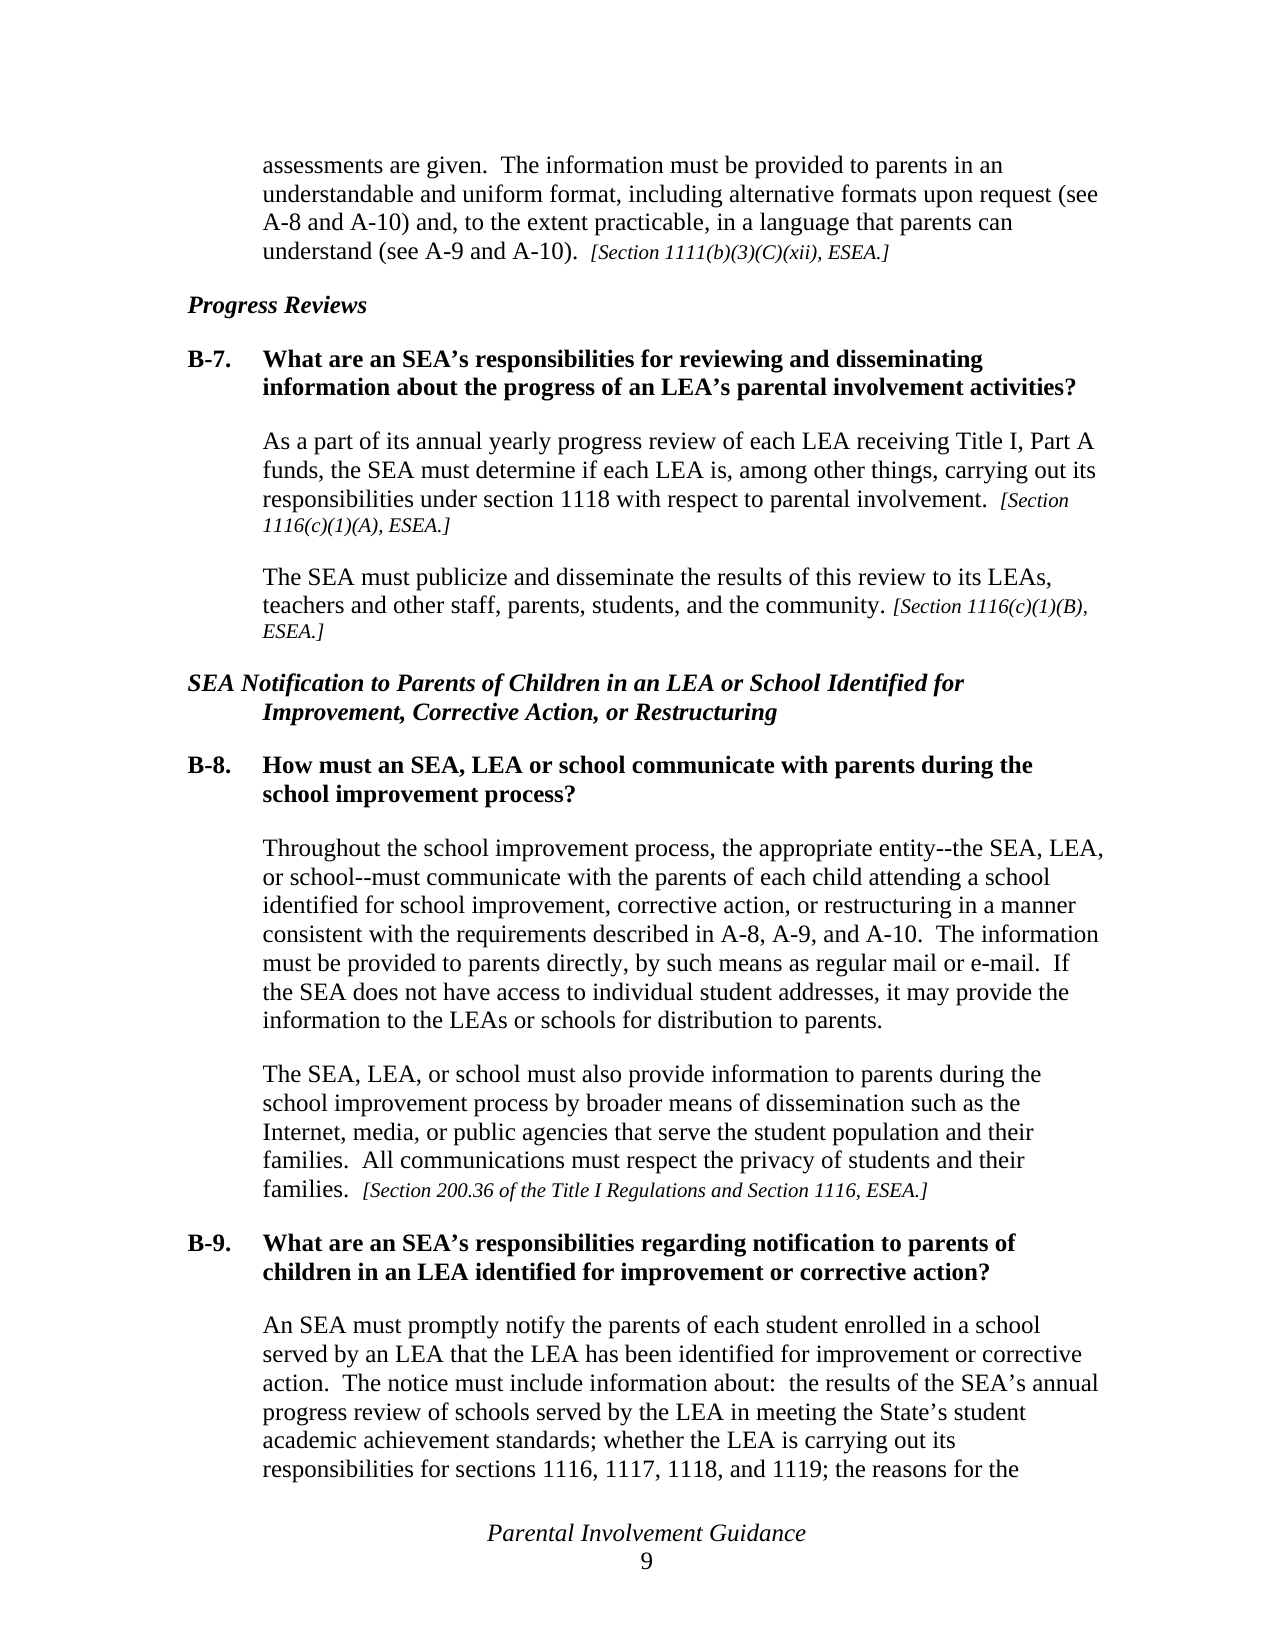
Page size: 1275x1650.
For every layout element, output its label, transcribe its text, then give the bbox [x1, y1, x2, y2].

text The SEA, LEA, or school must also provide information to parents during the school improvement process by broader means of dissemination such as the Internet, media, or public agencies that serve the student population and their families. All communications must respect the privacy of students and their families. [Section 200.36 of the Title I Regulations and Section 1116, ESEA.] [262, 1059, 1106, 1203]
subtitle B-8. How must an SEA, LEA or school communicate with parents during the school improvement process? [187, 751, 1106, 808]
text As a part of its annual yearly progress review of each LEA receiving Title I, Part A funds, the SEA must determine if each LEA is, among other things, carrying out its responsibilities under section 1118 with respect to parental involvement. [Section 1116(c)(1)(A), ESEA.] [262, 426, 1106, 537]
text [262, 1311, 1106, 1483]
subtitle B-7. What are an SEA’s responsibilities for reviewing and disseminating information about the progress of an LEA’s parental involvement activities? [187, 344, 1106, 401]
subtitle B-9. What are an SEA’s responsibilities regarding notification to parents of children in an LEA identified for improvement or corrective action? [187, 1228, 1106, 1286]
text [262, 150, 1106, 265]
text Throughout the school improvement process, the appropriate entity--the SEA, LEA, or school--must communicate with the parents of each child attending a school identified for school improvement, corrective action, or restructuring in a manner consistent with the requirements described in A-8, A-9, and A-10. The information must be provided to parents directly, by such means as regular mail or e-mail. If the SEA does not have access to individual student addresses, it may provide the information to the LEAs or schools for distribution to parents. [262, 833, 1106, 1034]
subtitle Progress Reviews [187, 290, 1106, 319]
subtitle SEA Notification to Parents of Children in an LEA or School Identified for Improvement, Corrective Action, or Restructuring [187, 668, 1106, 726]
text The SEA must publicize and disseminate the results of this review to its LEAs, teachers and other staff, parents, students, and the community. [Section 1116(c)(1)(B), ESEA.] [262, 562, 1106, 643]
